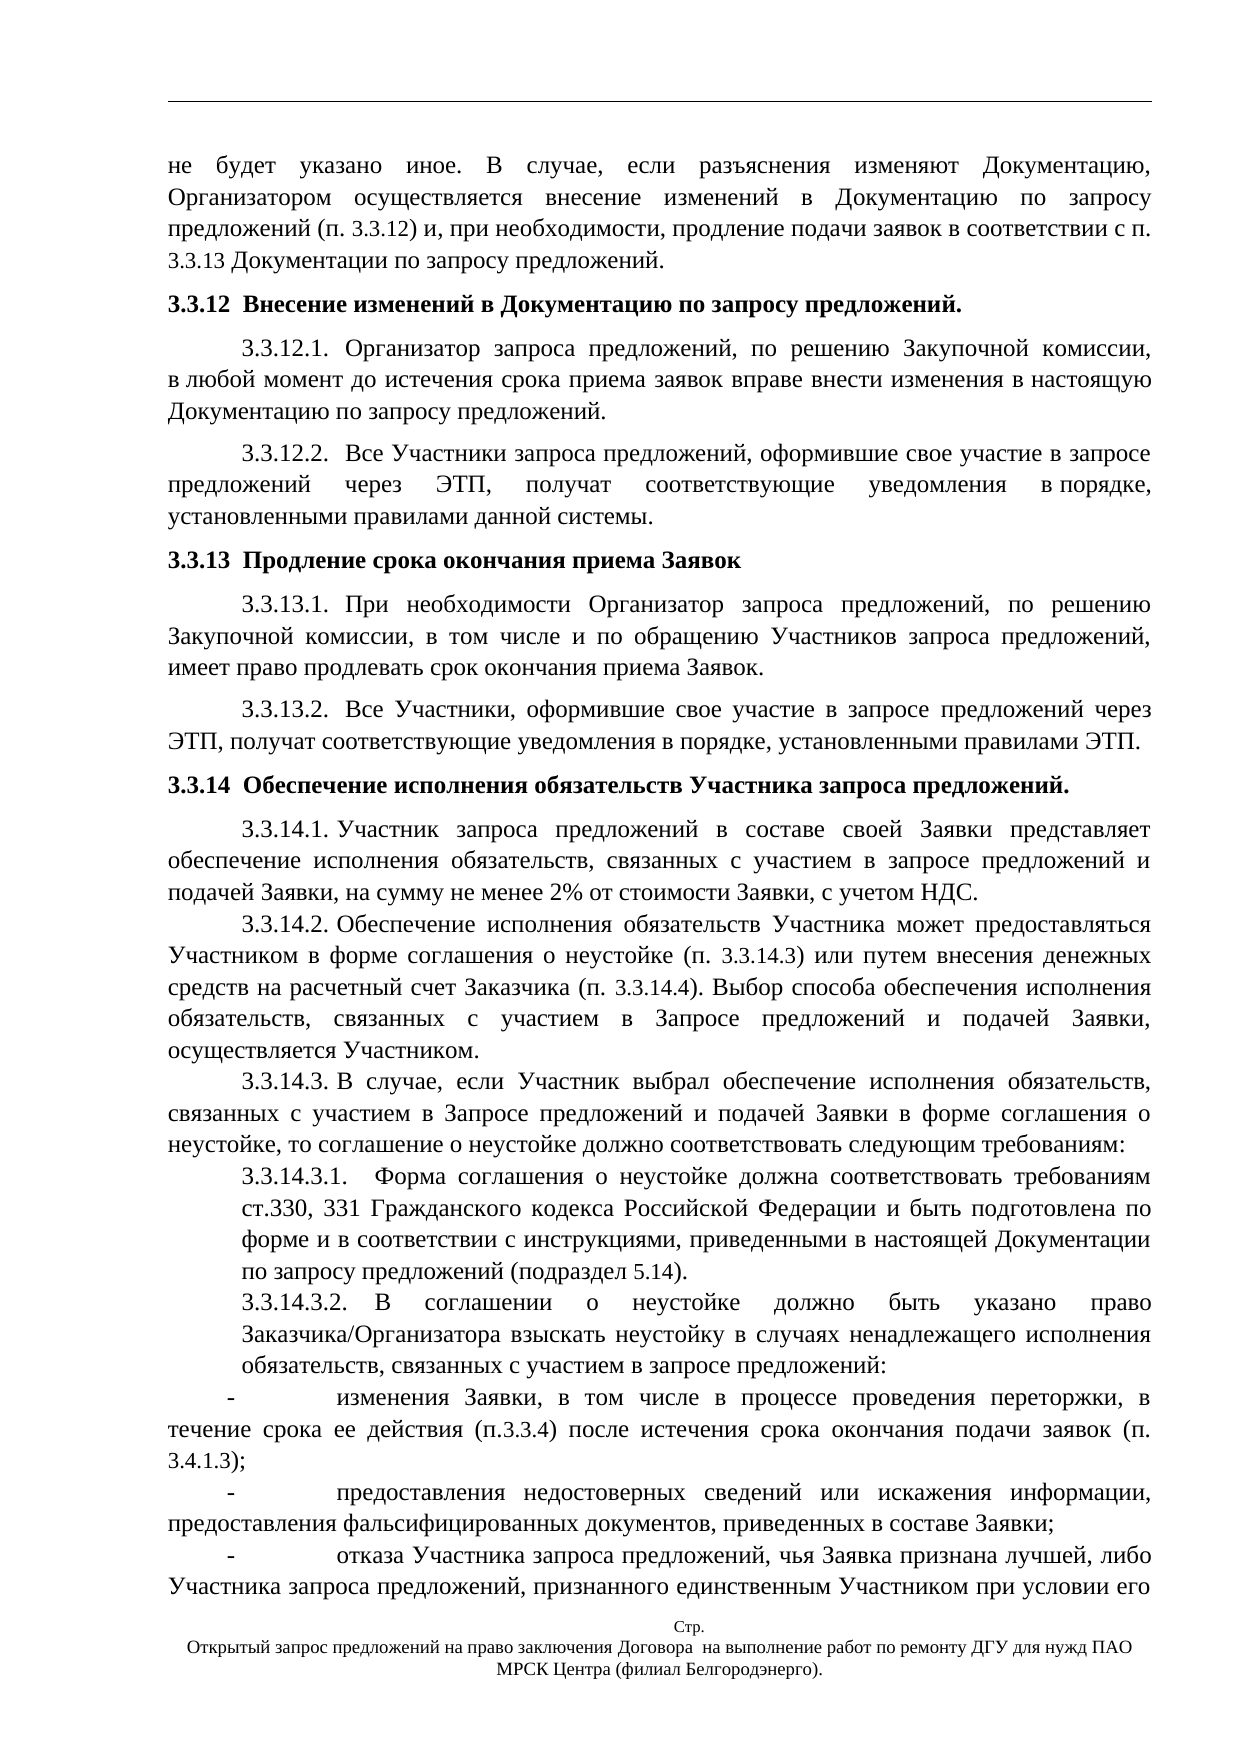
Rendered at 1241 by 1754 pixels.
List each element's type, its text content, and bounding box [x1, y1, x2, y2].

subtitle Внесение изменений в Документацию по запросу предложений. [168, 289, 1152, 317]
list Все Участники запроса предложений, оформившие свое участие в запросе предложений через ЭТП, получат соответствующие уведомления в порядке, установленными правилами данной системы. [168, 438, 1152, 530]
list Форма соглашения о неустойке должна соответствовать требованиям ст.330, 331 Гражданского кодекса Российской Федерации и быть подготовлена по форме и в соответствии с инструкциями, приведенными в настоящей Документации по запросу предложений (подраздел 5.14). [241, 1161, 1152, 1284]
list Участник запроса предложений в составе своей Заявки представляет обеспечение исполнения обязательств, связанных с участием в запросе предложений и подачей Заявки, на сумму не менее 2% от стоимости Заявки, с учетом НДС. [168, 814, 1152, 906]
list изменения Заявки, в том числе в процессе проведения переторжки, в течение срока ее действия (п.3.3.4) после истечения срока окончания подачи заявок (п. 3.4.1.3); [168, 1382, 1152, 1474]
list Обеспечение исполнения обязательств Участника может предоставляться Участником в форме соглашения о неустойке (п. 3.3.14.3) или путем внесения денежных средств на расчетный счет Заказчика (п. 3.3.14.4). Выбор способа обеспечения исполнения обязательств, связанных с участием в Запросе предложений и подачей Заявки, осуществляется Участником. [168, 909, 1152, 1064]
list В случае, если Участник выбрал обеспечение исполнения обязательств, связанных с участием в Запросе предложений и подачей Заявки в форме соглашения о неустойке, то соглашение о неустойке должно соответствовать следующим требованиям: [168, 1066, 1152, 1158]
subtitle Обеспечение исполнения обязательств Участника запроса предложений. [168, 770, 1152, 799]
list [168, 150, 1152, 273]
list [168, 1540, 1152, 1600]
list В соглашении о неустойке должно быть указано право Заказчика/Организатора взыскать неустойку в случаях ненадлежащего исполнения обязательств, связанных с участием в запросе предложений: [241, 1287, 1152, 1379]
list При необходимости Организатор запроса предложений, по решению Закупочной комиссии, в том числе и по обращению Участников запроса предложений, имеет право продлевать срок окончания приема Заявок. [168, 589, 1152, 681]
subtitle Продление срока окончания приема Заявок [168, 545, 1152, 574]
list Все Участники, оформившие свое участие в запросе предложений через ЭТП, получат соответствующие уведомления в порядке, установленными правилами ЭТП. [168, 694, 1152, 754]
list Организатор запроса предложений, по решению Закупочной комиссии, в любой момент до истечения срока приема заявок вправе внести изменения в настоящую Документацию по запросу предложений. [168, 333, 1152, 425]
list предоставления недостоверных сведений или искажения информации, предоставления фальсифицированных документов, приведенных в составе Заявки; [168, 1477, 1152, 1537]
